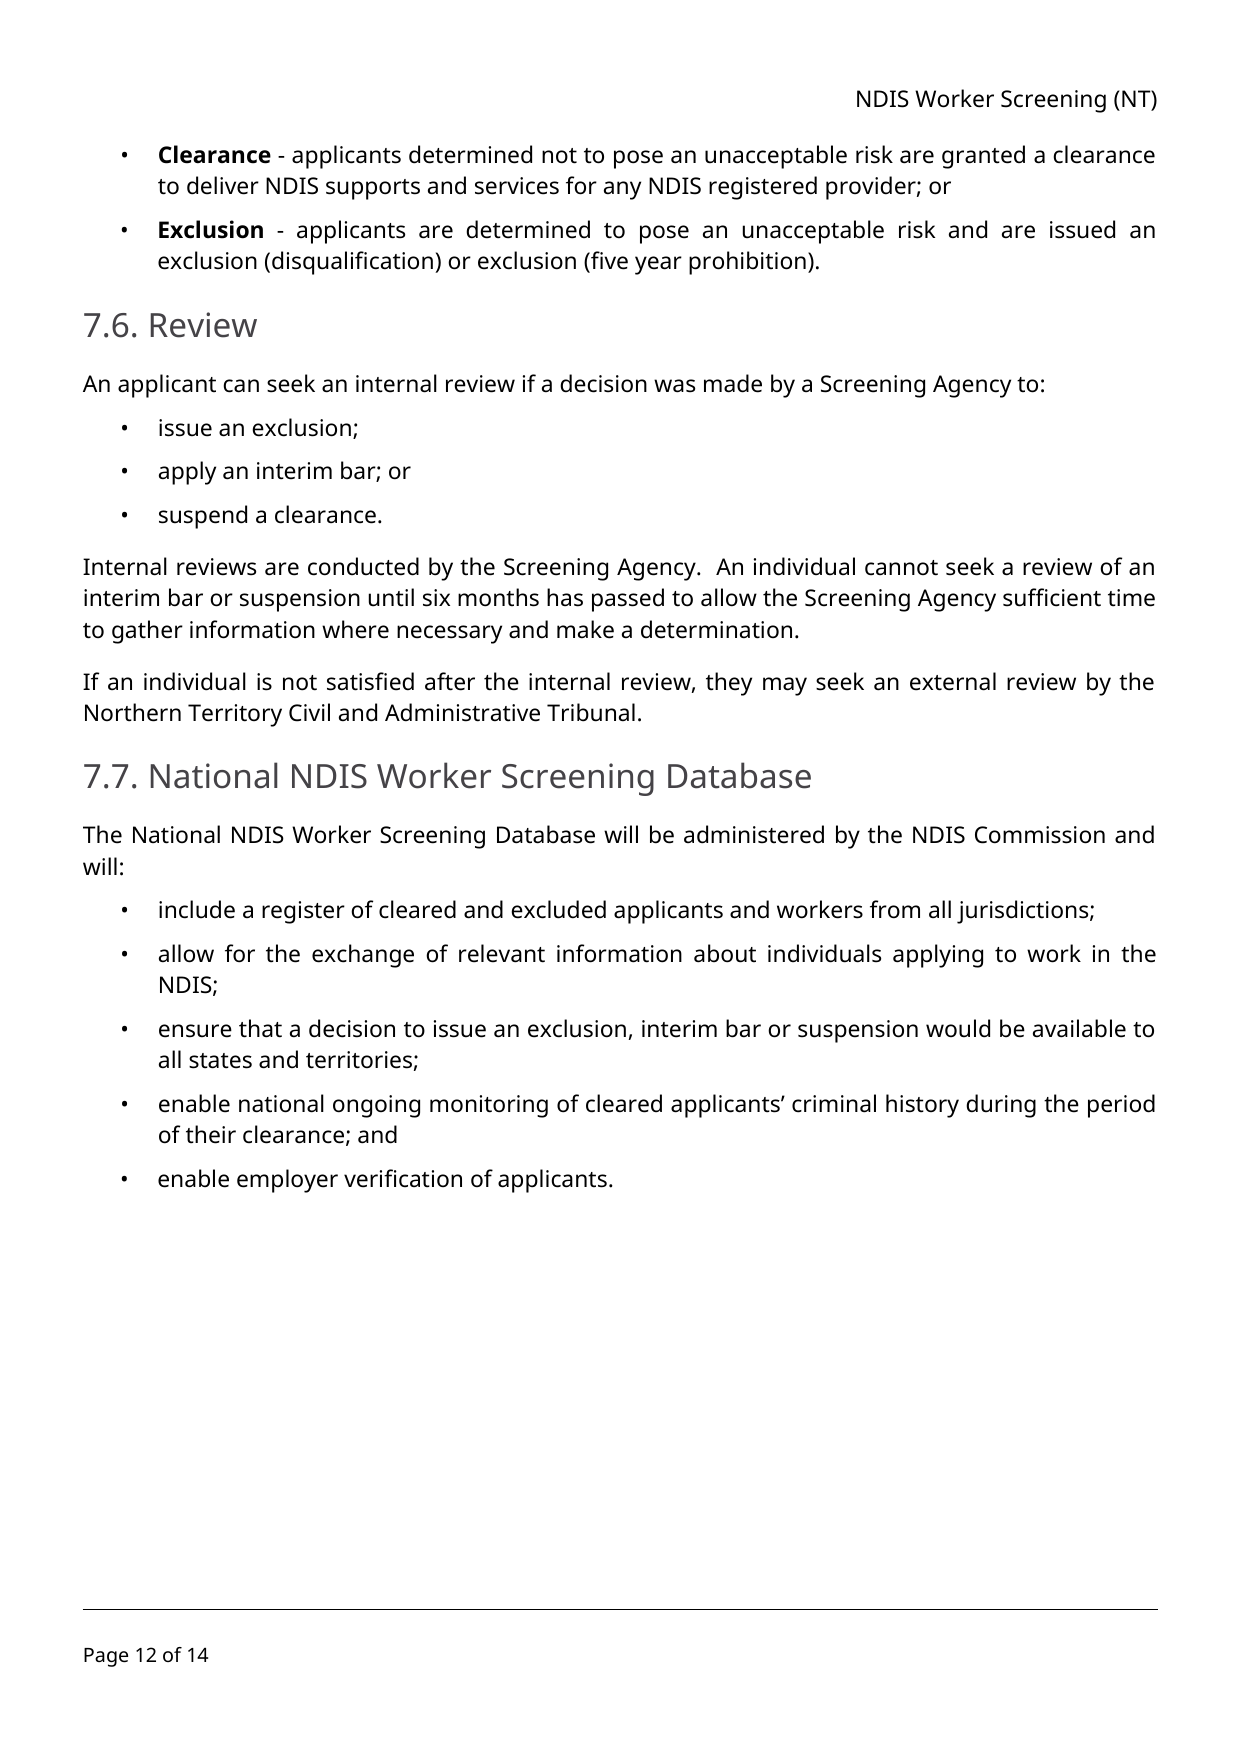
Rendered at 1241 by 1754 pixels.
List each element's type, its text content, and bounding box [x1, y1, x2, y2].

list allow for the exchange of relevant information about individuals applying to work in the NDIS; [120, 938, 1157, 1001]
list Clearance - applicants determined not to pose an unacceptable risk are granted a clearance to deliver NDIS supports and services for any NDIS registered provider; or [120, 139, 1157, 201]
list Exclusion - applicants are determined to pose an unacceptable risk and are issued an exclusion (disqualification) or exclusion (five year prohibition). [120, 214, 1157, 276]
list include a register of cleared and excluded applicants and workers from all jurisdictions; [120, 894, 1157, 926]
list enable national ongoing monitoring of cleared applicants’ criminal history during the period of their clearance; and [120, 1088, 1157, 1151]
text Internal reviews are conducted by the Screening Agency. An individual cannot seek a review of an interim bar or suspension until six months has passed to allow the Screening Agency sufficient time to gather information where necessary and make a determination. [83, 551, 1157, 645]
text An applicant can seek an internal review if a decision was made by a Screening Agency to: [83, 368, 1157, 399]
list apply an interim bar; or [120, 455, 1157, 486]
list suspend a clearance. [120, 499, 1157, 530]
text If an individual is not satisfied after the internal review, they may seek an external review by the Northern Territory Civil and Administrative Tribunal. [83, 666, 1157, 728]
subtitle Review [83, 301, 1157, 347]
list enable employer verification of applicants. [120, 1163, 1157, 1194]
list issue an exclusion; [120, 411, 1157, 443]
text The National NDIS Worker Screening Database will be administered by the NDIS Commission and will: [83, 819, 1157, 882]
subtitle National NDIS Worker Screening Database [83, 753, 1157, 798]
list ensure that a decision to issue an exclusion, interim bar or suspension would be available to all states and territories; [120, 1013, 1157, 1076]
